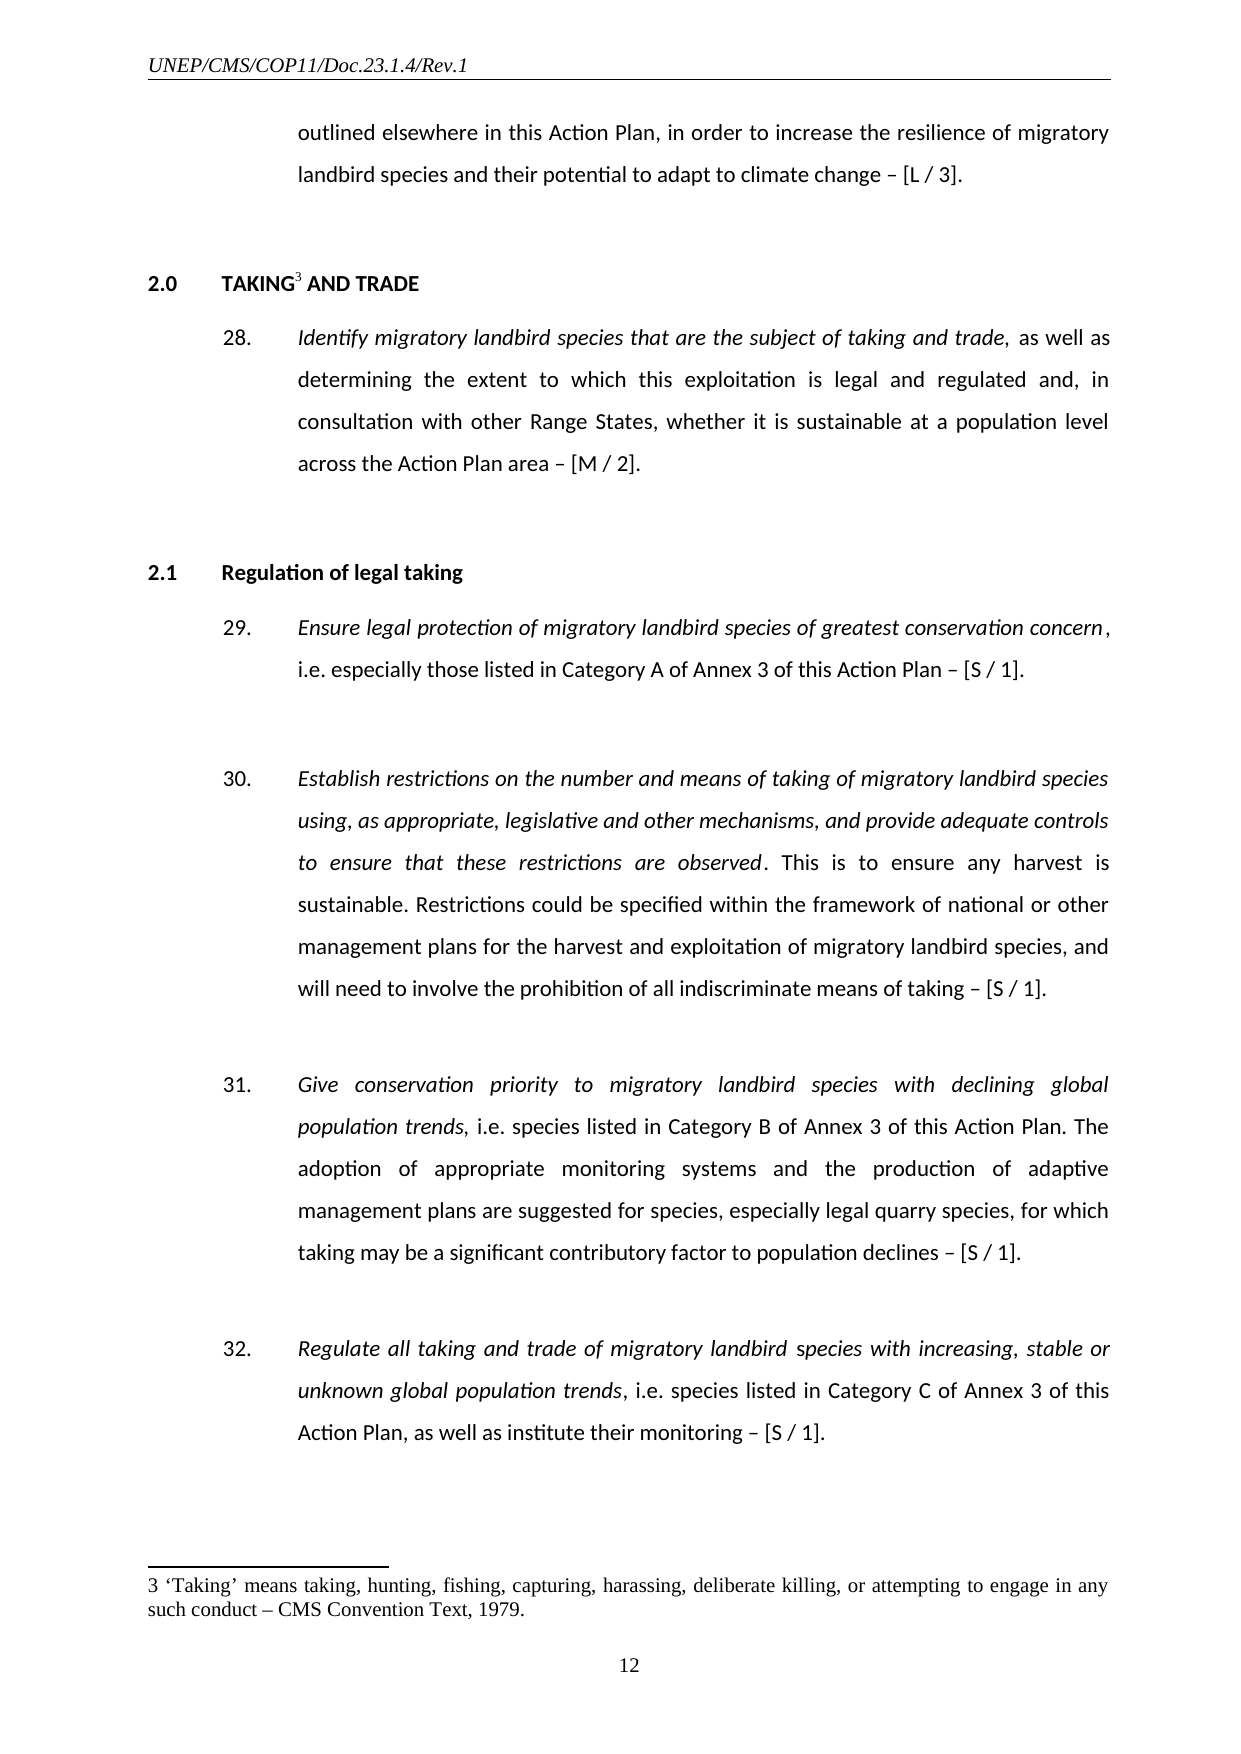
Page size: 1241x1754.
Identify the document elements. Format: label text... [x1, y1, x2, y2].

list Establish restrictions on the number and means of taking of migratory landbird species using, as appropriate, legislative and other mechanisms, and provide adequate controls to ensure that these restrictions are observed. This is to ensure any harvest is sustainable. Restrictions could be specified within the framework of national or other management plans for the harvest and exploitation of migratory landbird species, and will need to involve the prohibition of all indiscriminate means of taking – [S / 1]. [223, 764, 1110, 1002]
text 2.0 TAKING AND TRADE [148, 269, 1110, 297]
list Identify migratory landbird species that are the subject of taking and trade, as well as determining the extent to which this exploitation is legal and regulated and, in consultation with other Range States, whether it is sustainable at a population level across the Action Plan area – [M / 2]. [223, 323, 1110, 477]
text 2.1 Regulation of legal taking [148, 558, 1110, 586]
list Regulate all taking and trade of migratory landbird species with increasing, stable or unknown global population trends, i.e. species listed in Category C of Annex 3 of this Action Plan, as well as institute their monitoring – [S / 1]. [223, 1334, 1110, 1447]
list Ensure legal protection of migratory landbird species of greatest conservation concern, i.e. especially those listed in Category A of Annex 3 of this Action Plan – [S / 1]. [223, 613, 1110, 683]
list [223, 118, 1110, 188]
list Give conservation priority to migratory landbird species with declining global population trends, i.e. species listed in Category B of Annex 3 of this Action Plan. The adoption of appropriate monitoring systems and the production of adaptive management plans are suggested for species, especially legal quarry species, for which taking may be a significant contributory factor to population declines – [S / 1]. [223, 1070, 1110, 1266]
